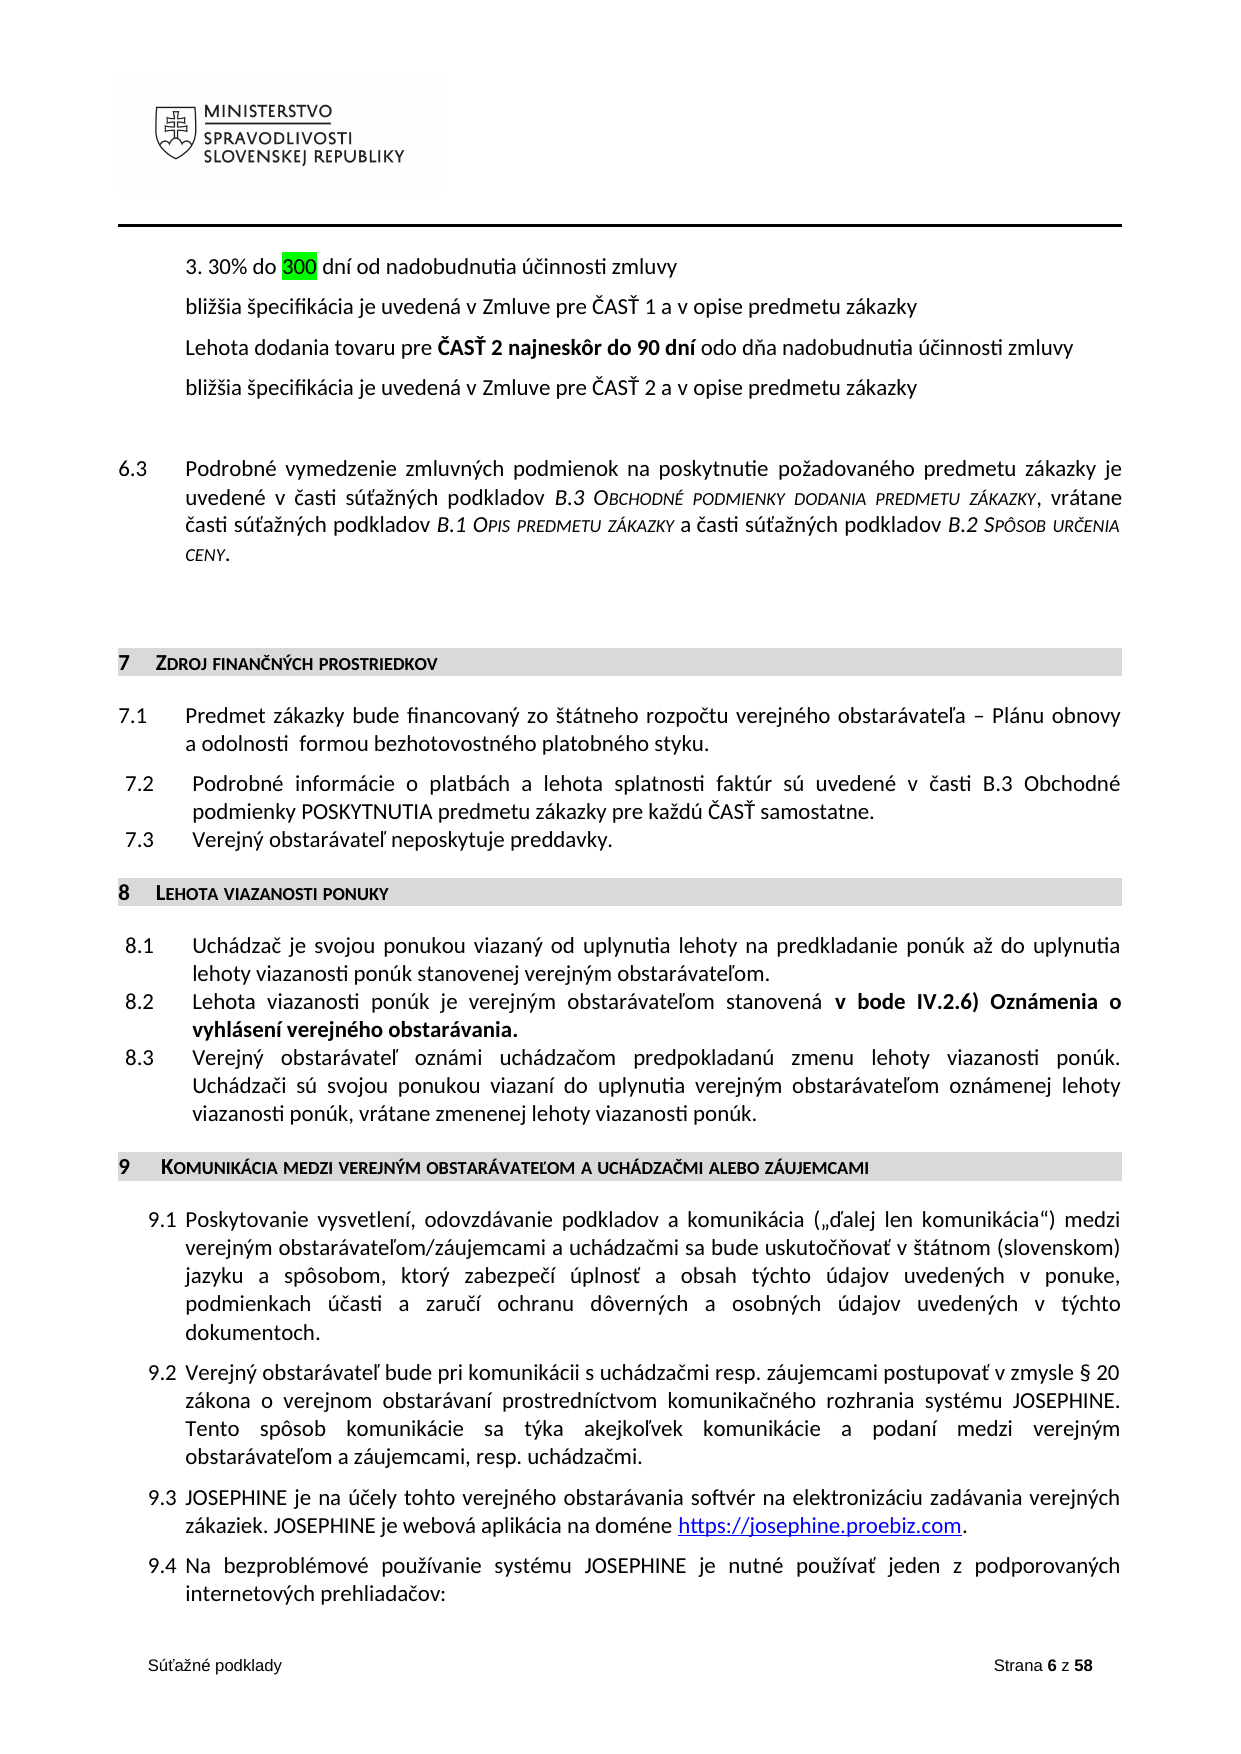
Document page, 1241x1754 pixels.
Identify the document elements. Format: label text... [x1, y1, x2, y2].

list Verejný obstarávateľ neposkytuje preddavky. [125, 825, 1122, 853]
text Lehota dodania tovaru pre ČASŤ 2 najneskôr do 90 dní odo dňa nadobudnutia účinnosti zmluvy [185, 333, 1122, 361]
list Na bezproblémové používanie systému JOSEPHINE je nutné používať jeden z podporovaných internetových prehliadačov: [148, 1551, 1122, 1607]
list Verejný obstarávateľ oznámi uchádzačom predpokladanú zmenu lehoty viazanosti ponúk. Uchádzači sú svojou ponukou viazaní do uplynutia verejným obstarávateľom oznámenej lehoty viazanosti ponúk, vrátane zmenenej lehoty viazanosti ponúk. [125, 1043, 1122, 1127]
subtitle Zdroj finančných prostriedkov [118, 648, 1122, 676]
list Predmet zákazky bude financovaný zo štátneho rozpočtu verejného obstarávateľa – Plánu obnovy a odolnosti formou bezhotovostného platobného styku. [118, 701, 1122, 757]
subtitle Lehota viazanosti ponuky [118, 878, 1122, 906]
text bližšia špecifikácia je uvedená v Zmluve pre ČASŤ 2 a v opise predmetu zákazky [185, 373, 1122, 402]
text bližšia špecifikácia je uvedená v Zmluve pre ČASŤ 1 a v opise predmetu zákazky [185, 292, 1122, 321]
list Poskytovanie vysvetlení, odovzdávanie podkladov a komunikácia („ďalej len komunikácia“) medzi verejným obstarávateľom/záujemcami a uchádzačmi sa bude uskutočňovať v štátnom (slovenskom) jazyku a spôsobom, ktorý zabezpečí úplnosť a obsah týchto údajov uvedených v ponuke, podmienkach účasti a zaručí ochranu dôverných a osobných údajov uvedených v týchto dokumentoch. [148, 1206, 1122, 1346]
list Verejný obstarávateľ bude pri komunikácii s uchádzačmi resp. záujemcami postupovať v zmysle § 20 zákona o verejnom obstarávaní prostredníctvom komunikačného rozhrania systému JOSEPHINE. Tento spôsob komunikácie sa týka akejkoľvek komunikácie a podaní medzi verejným obstarávateľom a záujemcami, resp. uchádzačmi. [148, 1358, 1122, 1470]
picture [118, 73, 443, 194]
list Uchádzač je svojou ponukou viazaný od uplynutia lehoty na predkladanie ponúk až do uplynutia lehoty viazanosti ponúk stanovenej verejným obstarávateľom. [125, 931, 1122, 987]
subtitle Komunikácia medzi verejným obstarávateľom a uchádzačmi alebo záujemcami [118, 1152, 1122, 1181]
list Podrobné vymedzenie zmluvných podmienok na poskytnutie požadovaného predmetu zákazky je uvedené v časti súťažných podkladov B.3 Obchodné podmienky dodania predmetu zákazky, vrátane časti súťažných podkladov B.1 Opis predmetu zákazky a časti súťažných podkladov B.2 Spôsob určenia ceny. [118, 454, 1122, 567]
list Lehota viazanosti ponúk je verejným obstarávateľom stanovená v bode IV.2.6) Oznámenia o vyhlásení verejného obstarávania. [125, 987, 1122, 1043]
list Podrobné informácie o platbách a lehota splatnosti faktúr sú uvedené v časti B.3 Obchodné podmienky POSKYTNUTIA predmetu zákazky pre každú ČASŤ samostatne. [125, 769, 1122, 825]
list JOSEPHINE je na účely tohto verejného obstarávania softvér na elektronizáciu zadávania verejných zákaziek. JOSEPHINE je webová aplikácia na doméne https://josephine.proebiz.com. [148, 1483, 1122, 1539]
text 3. 30% do 300 dní od nadobudnutia účinnosti zmluvy [317, 252, 1122, 280]
